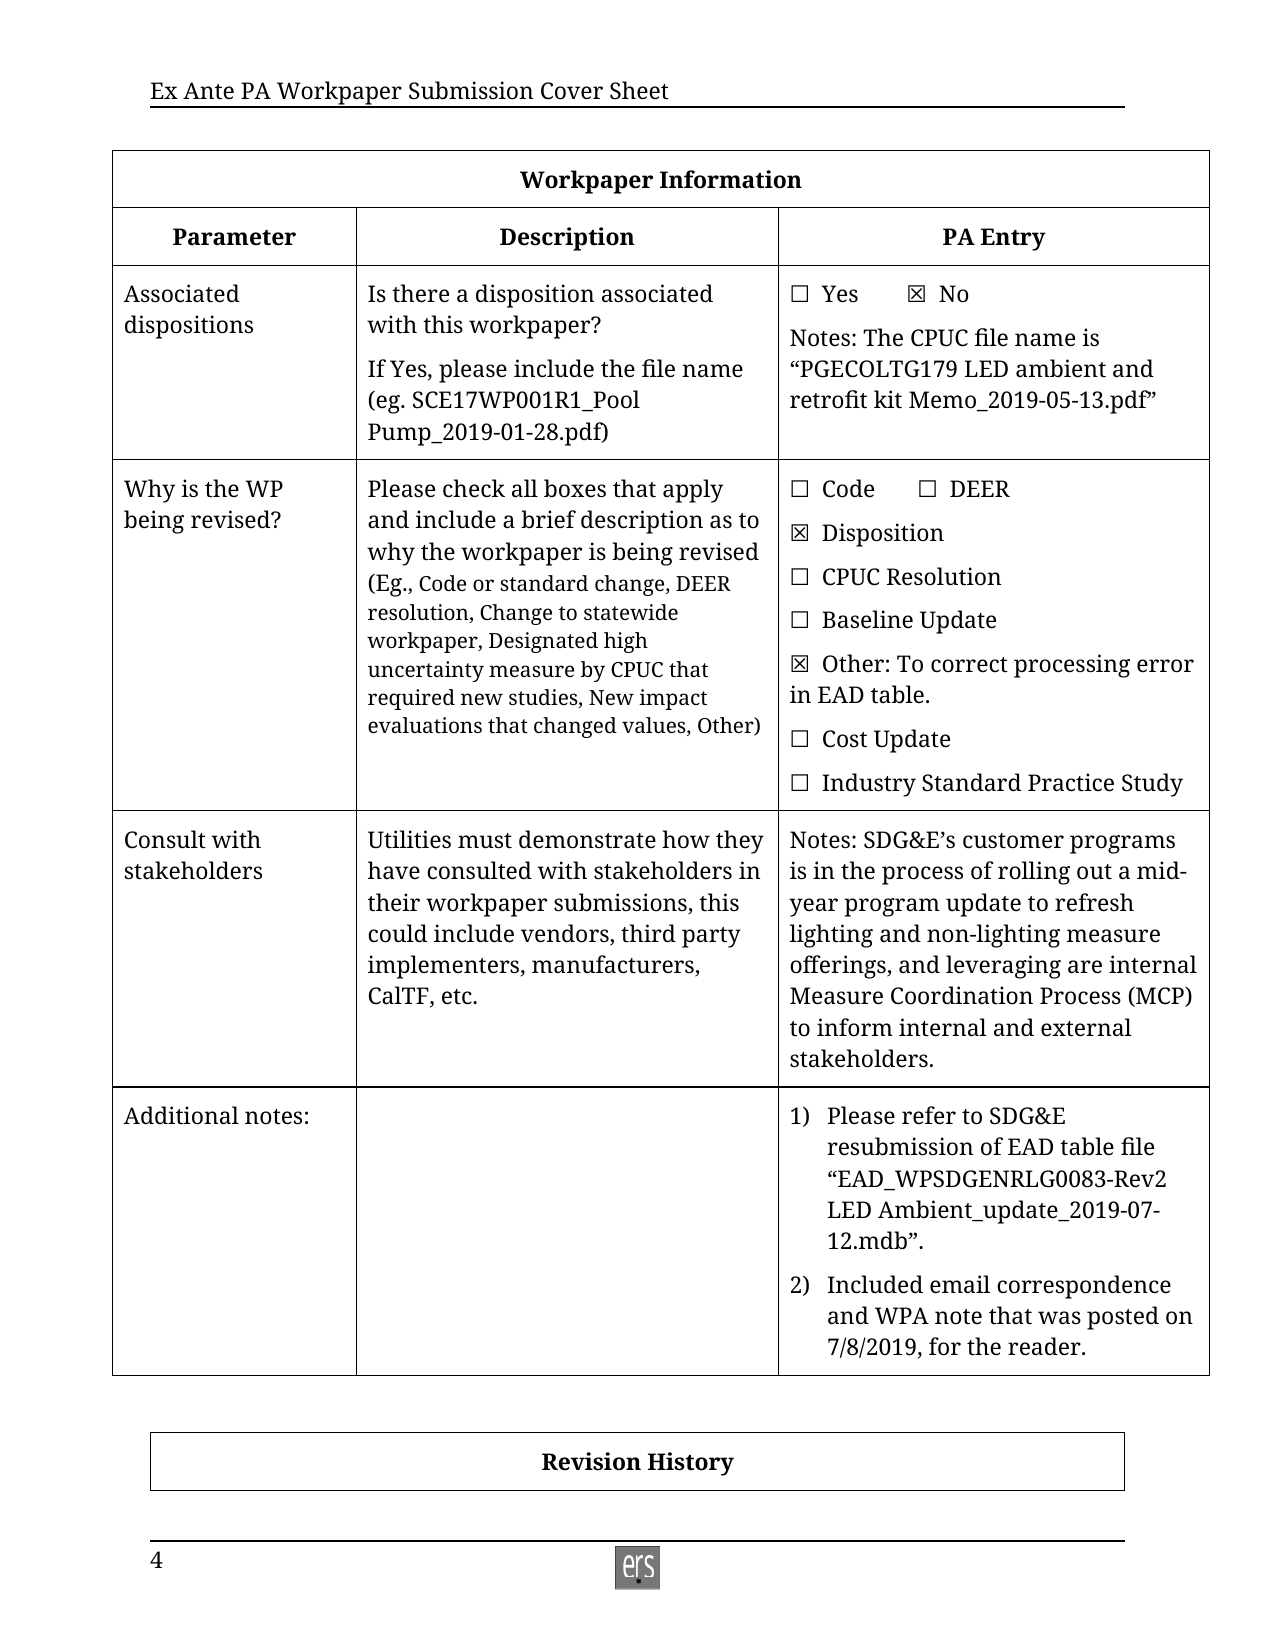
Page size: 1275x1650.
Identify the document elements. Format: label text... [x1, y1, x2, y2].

table_cell Please check all boxes that apply and include a brief description as to why the workpaper is being revised (Eg., Code or standard change, DEER resolution, Change to statewide workpaper, Designated high uncertainty measure by CPUC that required new studies, New impact evaluations that changed values, Other) [357, 460, 778, 810]
table_cell [357, 1088, 778, 1375]
table_cell Parameter [113, 208, 356, 264]
table_cell Code DEER Disposition CPUC Resolution Baseline Update Other: To correct processing error in EAD table. Cost Update Industry Standard Practice Study [779, 460, 1209, 810]
table_cell PA Entry [779, 208, 1209, 264]
table_cell Why is the WP being revised? [113, 460, 356, 810]
table_cell Utilities must demonstrate how they have consulted with stakeholders in their workpaper submissions, this could include vendors, third party implementers, manufacturers, CalTF, etc. [357, 811, 778, 1086]
table_cell Additional notes: [113, 1088, 356, 1375]
table_cell Associated dispositions [113, 266, 356, 459]
table_header Workpaper Information [113, 151, 1209, 207]
table_header Revision History [151, 1433, 1124, 1489]
table_cell Notes: SDG&E’s customer programs is in the process of rolling out a mid-year program update to refresh lighting and non-lighting measure offerings, and leveraging are internal Measure Coordination Process (MCP) to inform internal and external stakeholders. [779, 811, 1209, 1086]
table_cell Please refer to SDG&E resubmission of EAD table file “EAD_WPSDGENRLG0083-Rev2 LED Ambient_update_2019-07-12.mdb”. Included email correspondence and WPA note that was posted on 7/8/2019, for the reader. [779, 1088, 1209, 1375]
table_cell Is there a disposition associated with this workpaper? If Yes, please include the file name (eg. SCE17WP001R1_Pool Pump_2019-01-28.pdf) [357, 266, 778, 459]
table_cell Consult with stakeholders [113, 811, 356, 1086]
table_cell Yes No Notes: The CPUC file name is “PGECOLTG179 LED ambient and retrofit kit Memo_2019-05-13.pdf” [779, 266, 1209, 459]
table_cell Description [357, 208, 778, 264]
